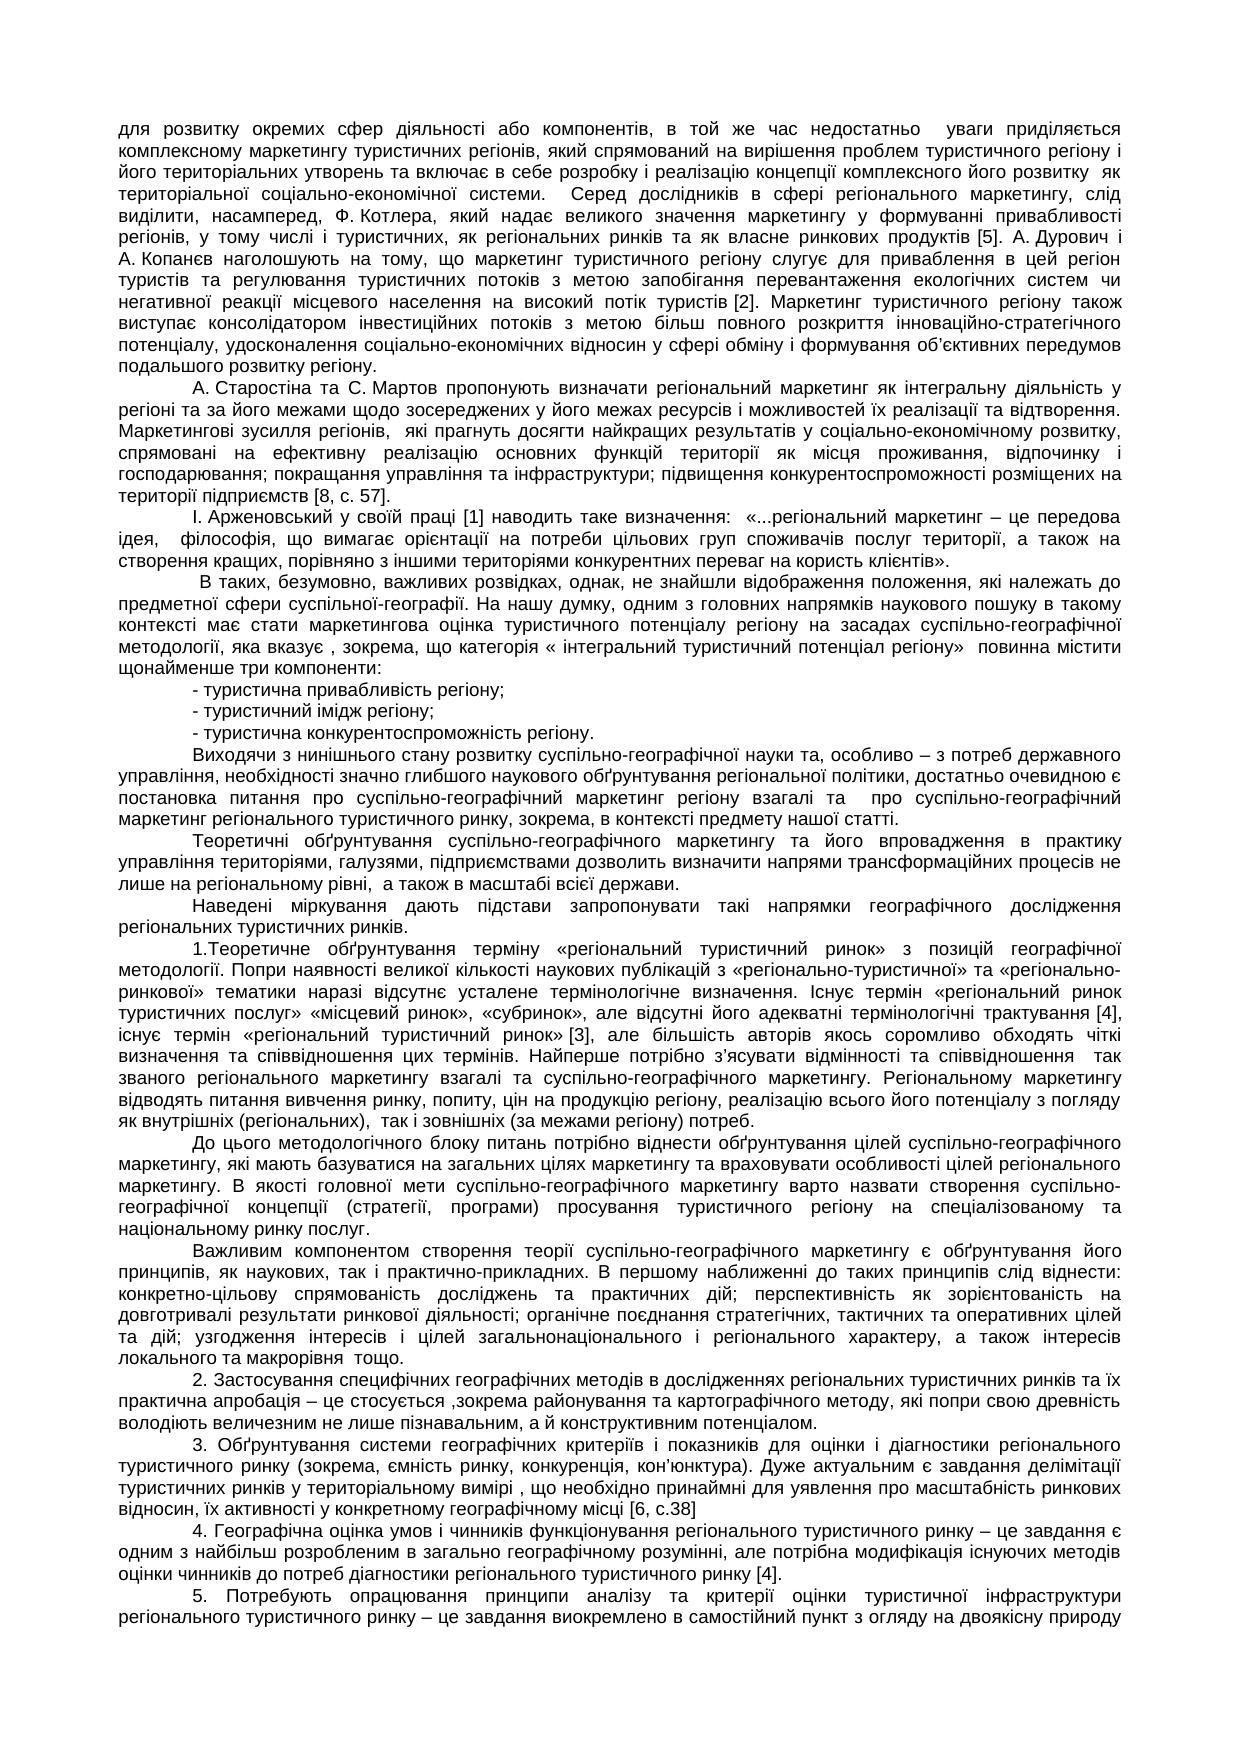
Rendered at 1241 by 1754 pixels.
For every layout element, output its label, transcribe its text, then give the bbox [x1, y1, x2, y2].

text - туристична конкурентоспроможність регіону. [118, 722, 1122, 743]
text - туристична привабливість регіону; [118, 679, 1122, 700]
text - туристичний імідж регіону; [118, 700, 1122, 722]
text А. Старостіна та С. Мартов пропонують визначати регіональний маркетинг як інтегральну діяльність у регіоні та за його межами щодо зосереджених у його межах ресурсів і можливостей їх реалізації та відтворення. Маркетингові зусилля регіонів, які прагнуть досягти найкращих результатів у соціально-економічному розвитку, спрямовані на ефективну реалізацію основних функцій території як місця проживання, відпочинку і господарювання; покращання управління та інфраструктури; підвищення конкурентоспроможності розміщених на території підприємств [8, с. 57]. [118, 377, 1122, 506]
text 3. Обґрунтування системи географічних критеріїв і показників для оцінки і діагностики регіонального туристичного ринку (зокрема, ємність ринку, конкуренція, кон’юнктура). Дуже актуальним є завдання делімітації туристичних ринків у територіальному вимірі , що необхідно принаймні для уявлення про масштабність ринкових відносин, їх активності у конкретному географічному місці [6, с.38] [118, 1433, 1122, 1520]
text До цього методологічного блоку питань потрібно віднести обґрунтування цілей суспільно-географічного маркетингу, які мають базуватися на загальних цілях маркетингу та враховувати особливості цілей регіонального маркетингу. В якості головної мети суспільно-географічного маркетингу варто назвати створення суспільно-географічної концепції (стратегії, програми) просування туристичного регіону на спеціалізованому та національному ринку послуг. [118, 1132, 1122, 1239]
text І. Арженовський у своїй праці [1] наводить таке визначення: «...регіональний маркетинг – це передова ідея, філософія, що вимагає орієнтації на потреби цільових груп споживачів послуг території, а також на створення кращих, порівняно з іншими територіями конкурентних переваг на користь клієнтів». [118, 506, 1122, 571]
text В таких, безумовно, важливих розвідках, однак, не знайшли відображення положення, які належать до предметної сфери суспільної-географії. На нашу думку, одним з головних напрямків наукового пошуку в такому контексті має стати маркетингова оцінка туристичного потенціалу регіону на засадах суспільно-географічної методології, яка вказує , зокрема, що категорія « інтегральний туристичний потенціал регіону» повинна містити щонайменше три компоненти: [118, 571, 1122, 679]
text 4. Географічна оцінка умов і чинників функціонування регіонального туристичного ринку – це завдання є одним з найбільш розробленим в загально географічному розумінні, але потрібна модифікація існуючих методів оцінки чинників до потреб діагностики регіонального туристичного ринку [4]. [118, 1520, 1122, 1584]
text 2. Застосування специфічних географічних методів в дослідженнях регіональних туристичних ринків та їх практична апробація – це стосується ,зокрема районування та картографічного методу, які попри свою древність володіють величезним не лише пізнавальним, а й конструктивним потенціалом. [118, 1369, 1122, 1433]
text Виходячи з нинішнього стану розвитку суспільно-географічної науки та, особливо – з потреб державного управління, необхідності значно глибшого наукового обґрунтування регіональної політики, достатньо очевидною є постановка питання про суспільно-географічний маркетинг регіону взагалі та про суспільно-географічний маркетинг регіонального туристичного ринку, зокрема, в контексті предмету нашої статті. [118, 743, 1122, 830]
text Теоретичні обґрунтування суспільно-географічного маркетингу та його впровадження в практику управління територіями, галузями, підприємствами дозволить визначити напрями трансформаційних процесів не лише на регіональному рівні, а також в масштабі всієї держави. [118, 830, 1122, 894]
text Важливим компонентом створення теорії суспільно-географічного маркетингу є обґрунтування його принципів, як наукових, так і практично-прикладних. В першому наближенні до таких принципів слід віднести: конкретно-цільову спрямованість досліджень та практичних дій; перспективність як зорієнтованість на довготривалі результати ринкової діяльності; органічне поєднання стратегічних, тактичних та оперативних цілей та дій; узгодження інтересів і цілей загальнонаціонального і регіонального характеру, а також інтересів локального та макрорівня тощо. [118, 1239, 1122, 1369]
text Наведені міркування дають підстави запропонувати такі напрямки географічного дослідження регіональних туристичних ринків. [118, 894, 1122, 937]
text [118, 118, 1122, 377]
text 1.Теоретичне обґрунтування терміну «регіональний туристичний ринок» з позицій географічної методології. Попри наявності великої кількості наукових публікацій з «регіонально-туристичної» та «регіонально-ринкової» тематики наразі відсутнє усталене термінологічне визначення. Існує термін «регіональний ринок туристичних послуг» «місцевий ринок», «субринок», але відсутні його адекватні термінологічні трактування [4], існує термін «регіональний туристичний ринок» [3], але більшість авторів якось соромливо обходять чіткі визначення та співвідношення цих термінів. Найперше потрібно з’ясувати відмінності та співвідношення так званого регіонального маркетингу взагалі та суспільно-географічного маркетингу. Регіональному маркетингу відводять питання вивчення ринку, попиту, цін на продукцію регіону, реалізацію всього його потенціалу з погляду як внутрішніх (регіональних), так і зовнішніх (за межами регіону) потреб. [118, 937, 1122, 1132]
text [118, 1584, 1122, 1627]
